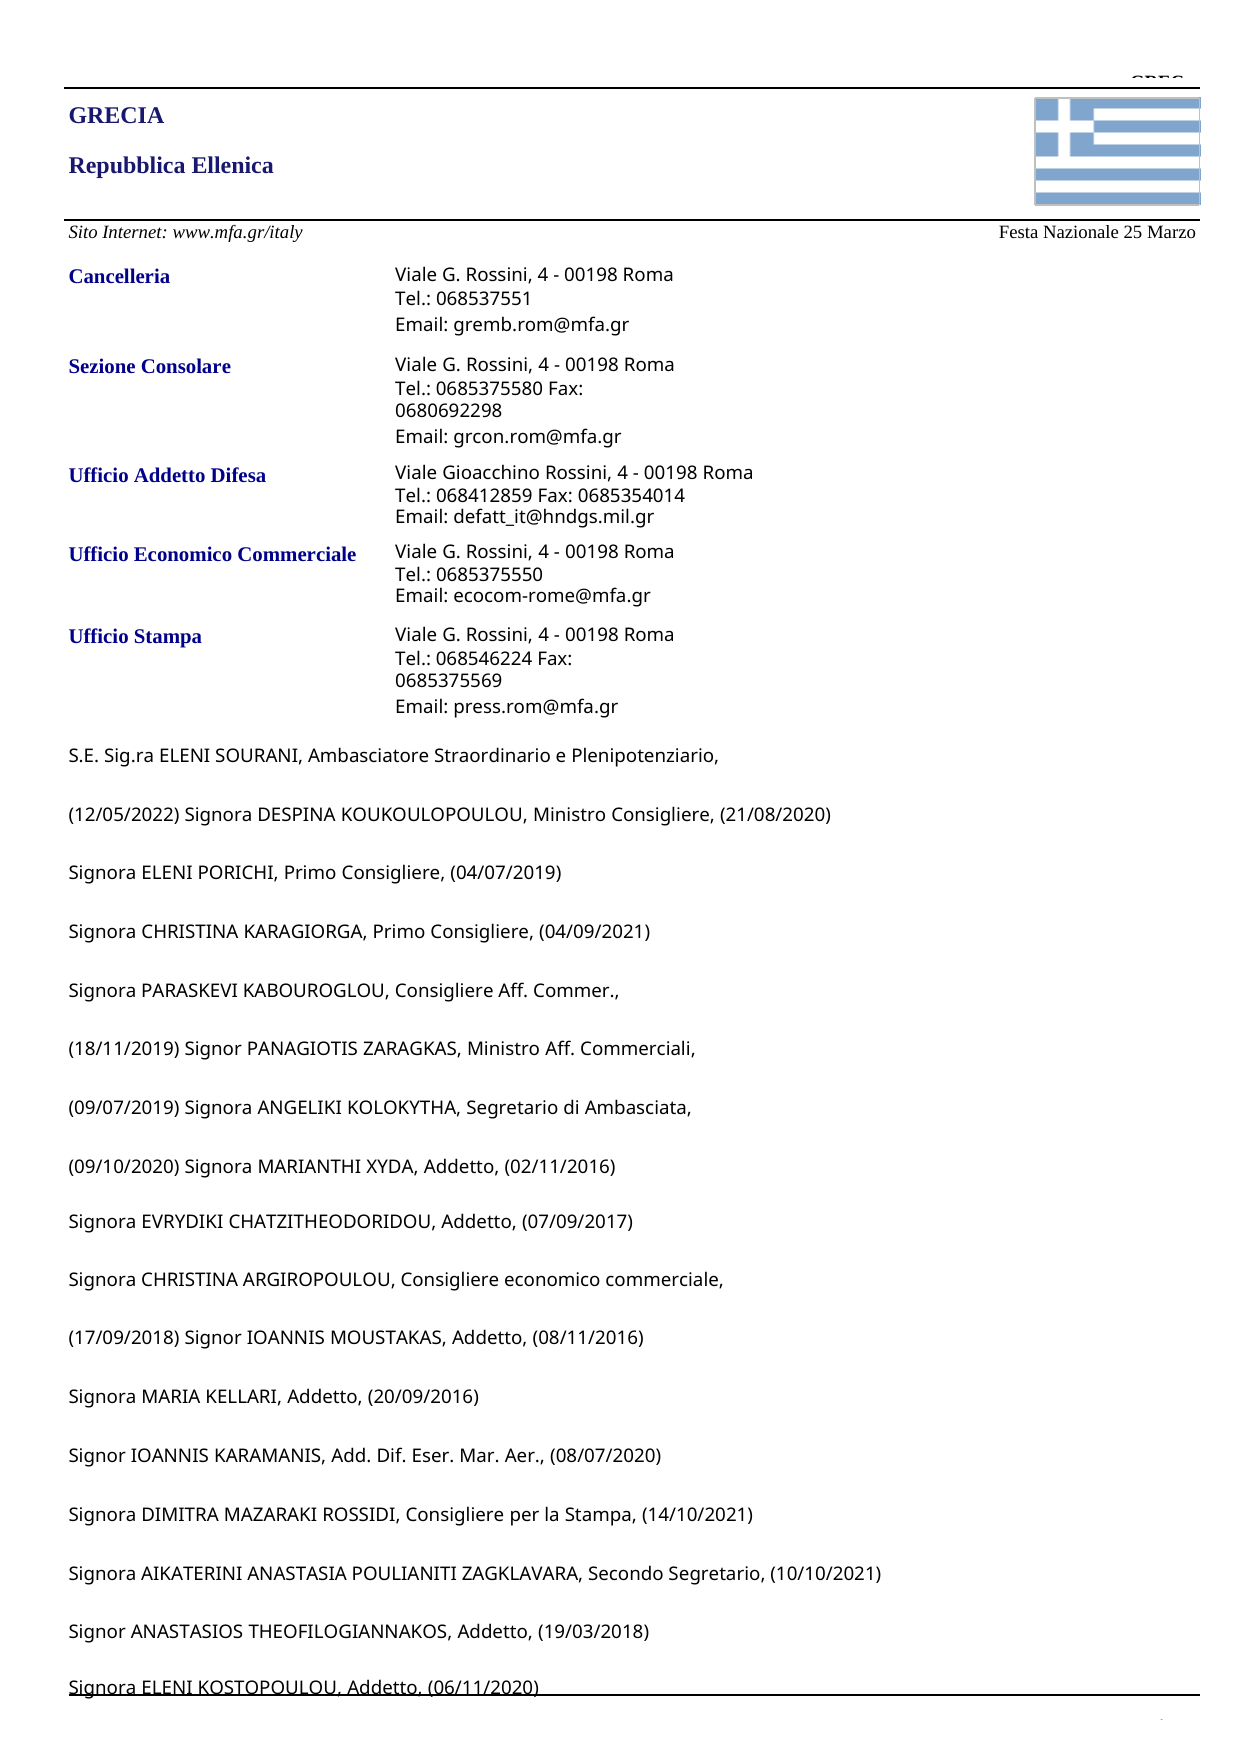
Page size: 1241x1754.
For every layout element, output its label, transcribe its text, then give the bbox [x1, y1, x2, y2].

text S.E. Sig.ra ELENI SOURANI, Ambasciatore Straordinario e Plenipotenziario, (12/05/2022) Signora DESPINA KOUKOULOPOULOU, Ministro Consigliere, (21/08/2020) [68, 742, 834, 826]
text Tel.: 0685375550 [395, 566, 1211, 586]
text Signora PARASKEVI KABOUROGLOU, Consigliere Aff. Commer., (18/11/2019) Signor PANAGIOTIS ZARAGKAS, Ministro Aff. Commerciali, (09/07/2019) Signora ANGELIKI KOLOKYTHA, Segretario di Ambasciata, (09/10/2020) Signora MARIANTHI XYDA, Addetto, (02/11/2016) [68, 977, 734, 1178]
text Email: gremb.rom@mfa.gr [395, 311, 1211, 337]
text Signora ELENI PORICHI, Primo Consigliere, (04/07/2019) [68, 859, 1211, 885]
text Email: defatt_it@hndgs.mil.gr [395, 507, 1211, 528]
picture [1036, 178, 1199, 204]
text Signora CHRISTINA KARAGIORGA, Primo Consigliere, (04/09/2021) [68, 918, 1211, 944]
text Signora AIKATERINI ANASTASIA POULIANITI ZAGKLAVARA, Secondo Segretario, (10/10/2021) Signor ANASTASIOS THEOFILOGIANNAKOS, Addetto, (19/03/2018) [68, 1560, 886, 1644]
text Tel.: 068412859 Fax: 0685354014 [395, 487, 1211, 507]
text Email: ecocom-rome@mfa.gr [395, 586, 1211, 607]
text Cancelleria Viale G. Rossini, 4 - 00198 Roma Tel.: 068537551 [68, 264, 674, 311]
picture [1036, 129, 1199, 151]
text Signora DIMITRA MAZARAKI ROSSIDI, Consigliere per la Stampa, (14/10/2021) [68, 1501, 1211, 1527]
text Signora CHRISTINA ARGIROPOULOU, Consigliere economico commerciale, (17/09/2018) Signor IOANNIS MOUSTAKAS, Addetto, (08/11/2016) [68, 1266, 827, 1350]
text Ufficio Economico Commerciale Viale G. Rossini, 4 - 00198 Roma [68, 543, 1211, 566]
text Ufficio Addetto Difesa Viale Gioacchino Rossini, 4 - 00198 Roma [68, 464, 1211, 487]
text Signora ELENI KOSTOPOULOU, Addetto, (06/11/2020) [68, 1677, 1211, 1698]
text Signora MARIA KELLARI, Addetto, (20/09/2016) [68, 1384, 1211, 1409]
text Email: grcon.rom@mfa.gr [395, 423, 1211, 449]
text Repubblica Ellenica [68, 151, 1211, 178]
text Signora EVRYDIKI CHATZITHEODORIDOU, Addetto, (07/09/2017) [68, 1212, 1211, 1233]
text Sito Internet: www.mfa.gr/italy Festa Nazionale 25 Marzo [68, 215, 1211, 242]
text Ufficio Stampa Viale G. Rossini, 4 - 00198 Roma Tel.: 068546224 Fax: 0685375569 [68, 624, 682, 693]
text GRECIA [68, 101, 1211, 129]
text Sezione Consolare Viale G. Rossini, 4 - 00198 Roma Tel.: 0685375580 Fax: 0680692298 [68, 354, 692, 423]
text Signor IOANNIS KARAMANIS, Add. Dif. Eser. Mar. Aer., (08/07/2020) [68, 1442, 1211, 1468]
text Email: press.rom@mfa.gr [395, 693, 1211, 719]
